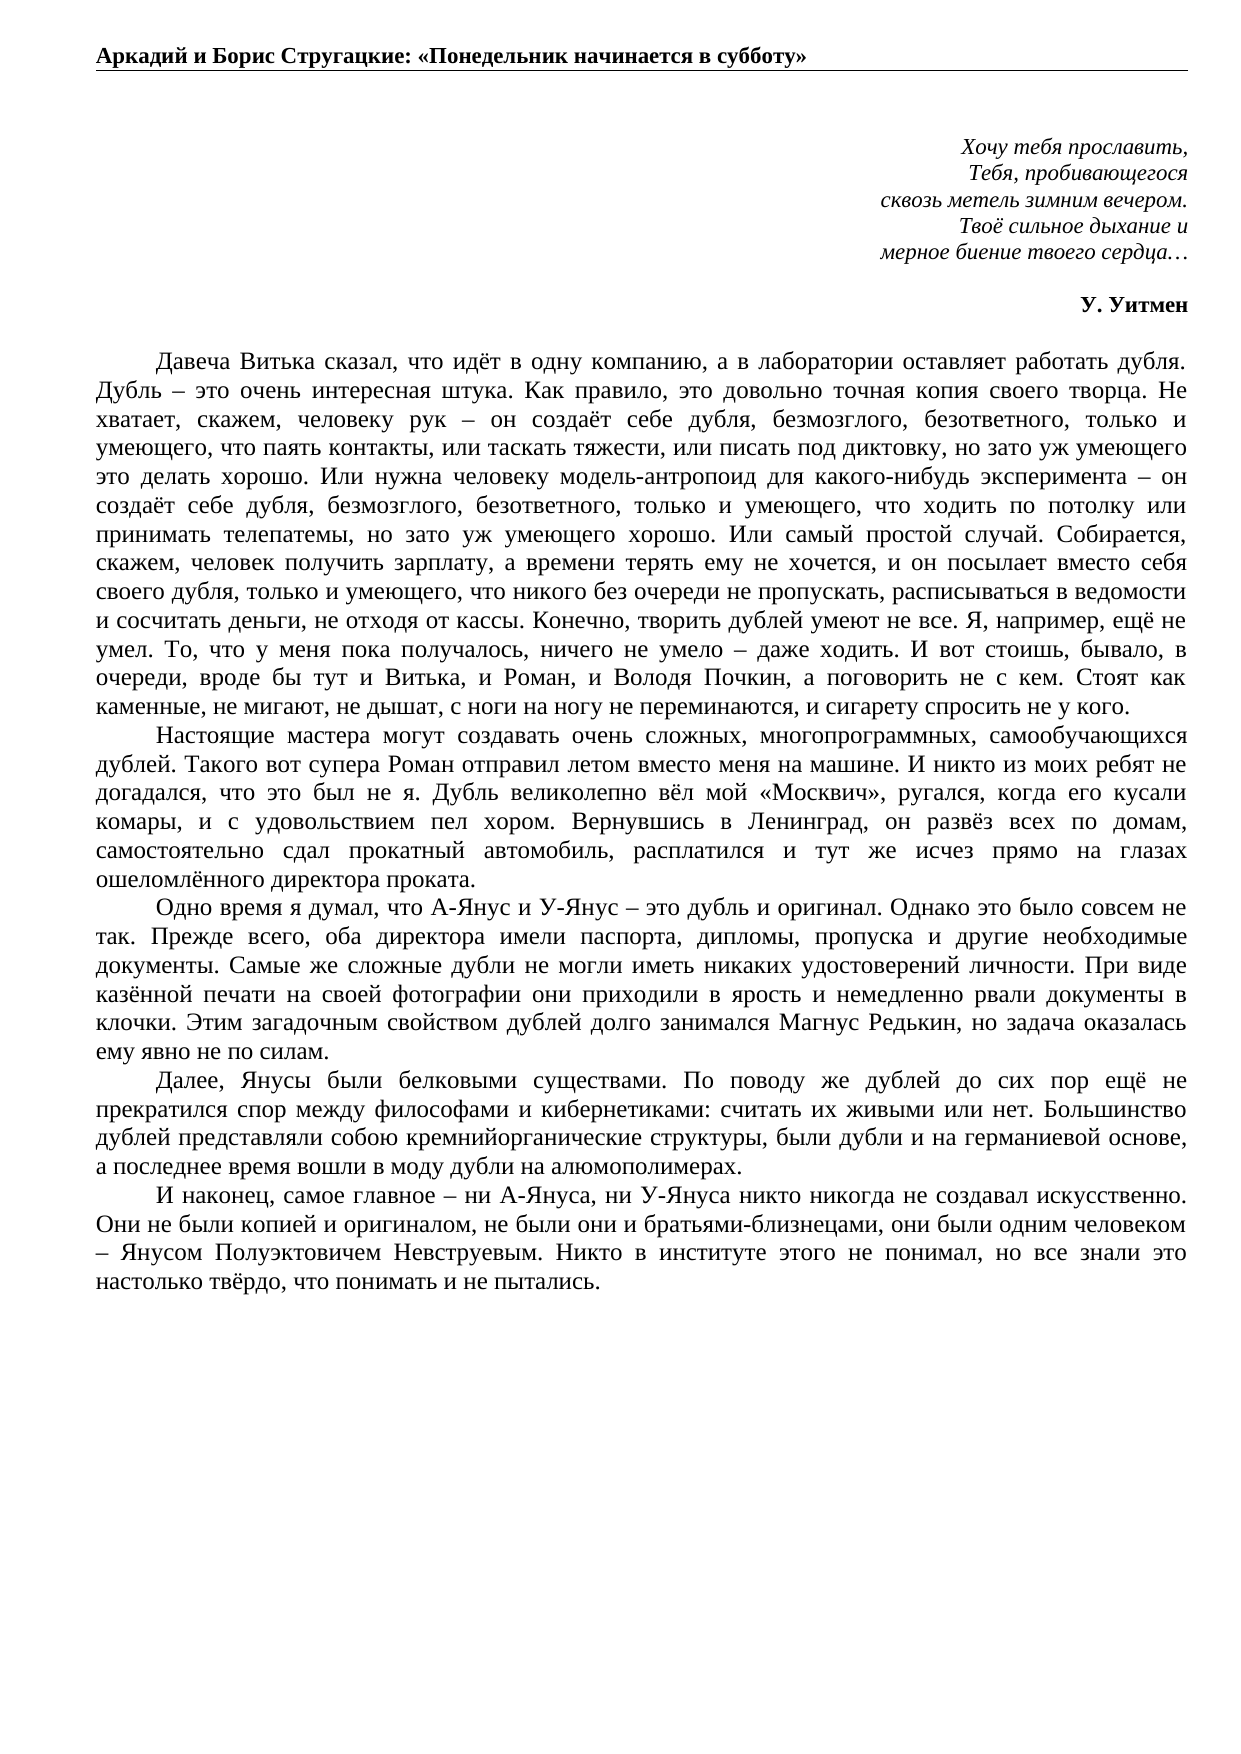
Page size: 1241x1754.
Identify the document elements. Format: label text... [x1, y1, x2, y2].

text И наконец, самое главное – ни А-Януса, ни У-Януса никто никогда не создавал искусственно. Они не были копией и оригиналом, не были они и братьями-близнецами, они были одним человеком – Янусом Полуэктовичем Невструевым. Никто в институте этого не понимал, но все знали это настолько твёрдо, что понимать и не пытались. [96, 1180, 1188, 1295]
text Давеча Витька сказал, что идёт в одну компанию, а в лаборатории оставляет работать дубля. Дубль – это очень интересная штука. Как правило, это довольно точная копия своего творца. Не хватает, скажем, человеку рук – он создаёт себе дубля, безмозглого, безответного, только и умеющего, что паять контакты, или таскать тяжести, или писать под диктовку, но зато уж умеющего это делать хорошо. Или нужна человеку модель-антропоид для какого-нибудь эксперимента – он создаёт себе дубля, безмозглого, безответного, только и умеющего, что ходить по потолку или принимать телепатемы, но зато уж умеющего хорошо. Или самый простой случай. Собирается, скажем, человек получить зарплату, а времени терять ему не хочется, и он посылает вместо себя своего дубля, только и умеющего, что никого без очереди не пропускать, расписываться в ведомости и сосчитать деньги, не отходя от кассы. Конечно, творить дублей умеют не все. Я, например, ещё не умел. То, что у меня пока получалось, ничего не умело – даже ходить. И вот стоишь, бывало, в очереди, вроде бы тут и Витька, и Роман, и Володя Почкин, а поговорить не с кем. Стоят как каменные, не мигают, не дышат, с ноги на ногу не переминаются, и сигарету спросить не у кого. [96, 346, 1188, 720]
text сквозь метель зимним вечером. [158, 186, 1188, 212]
text У. Уитмен [158, 291, 1188, 317]
text мерное биение твоего сердца… [158, 238, 1188, 265]
text Твоё сильное дыхание и [158, 212, 1188, 238]
text Тебя, пробивающегося [158, 159, 1188, 186]
text Хочу тебя прославить, [158, 133, 1188, 159]
text Далее, Янусы были белковыми существами. По поводу же дублей до сих пор ещё не прекратился спор между философами и кибернетиками: считать их живыми или нет. Большинство дублей представляли собою кремнийорганические структуры, были дубли и на германиевой основе, а последнее время вошли в моду дубли на алюмополимерах. [96, 1065, 1188, 1180]
text Настоящие мастера могут создавать очень сложных, многопрограммных, самообучающихся дублей. Такого вот супера Роман отправил летом вместо меня на машине. И никто из моих ребят не догадался, что это был не я. Дубль великолепно вёл мой «Москвич», ругался, когда его кусали комары, и с удовольствием пел хором. Вернувшись в Ленинград, он развёз всех по домам, самостоятельно сдал прокатный автомобиль, расплатился и тут же исчез прямо на глазах ошеломлённого директора проката. [96, 720, 1188, 892]
text Одно время я думал, что А-Янус и У-Янус – это дубль и оригинал. Однако это было совсем не так. Прежде всего, оба директора имели паспорта, дипломы, пропуска и другие необходимые документы. Самые же сложные дубли не могли иметь никаких удостоверений личности. При виде казённой печати на своей фотографии они приходили в ярость и немедленно рвали документы в клочки. Этим загадочным свойством дублей долго занимался Магнус Редькин, но задача оказалась ему явно не по силам. [96, 892, 1188, 1065]
